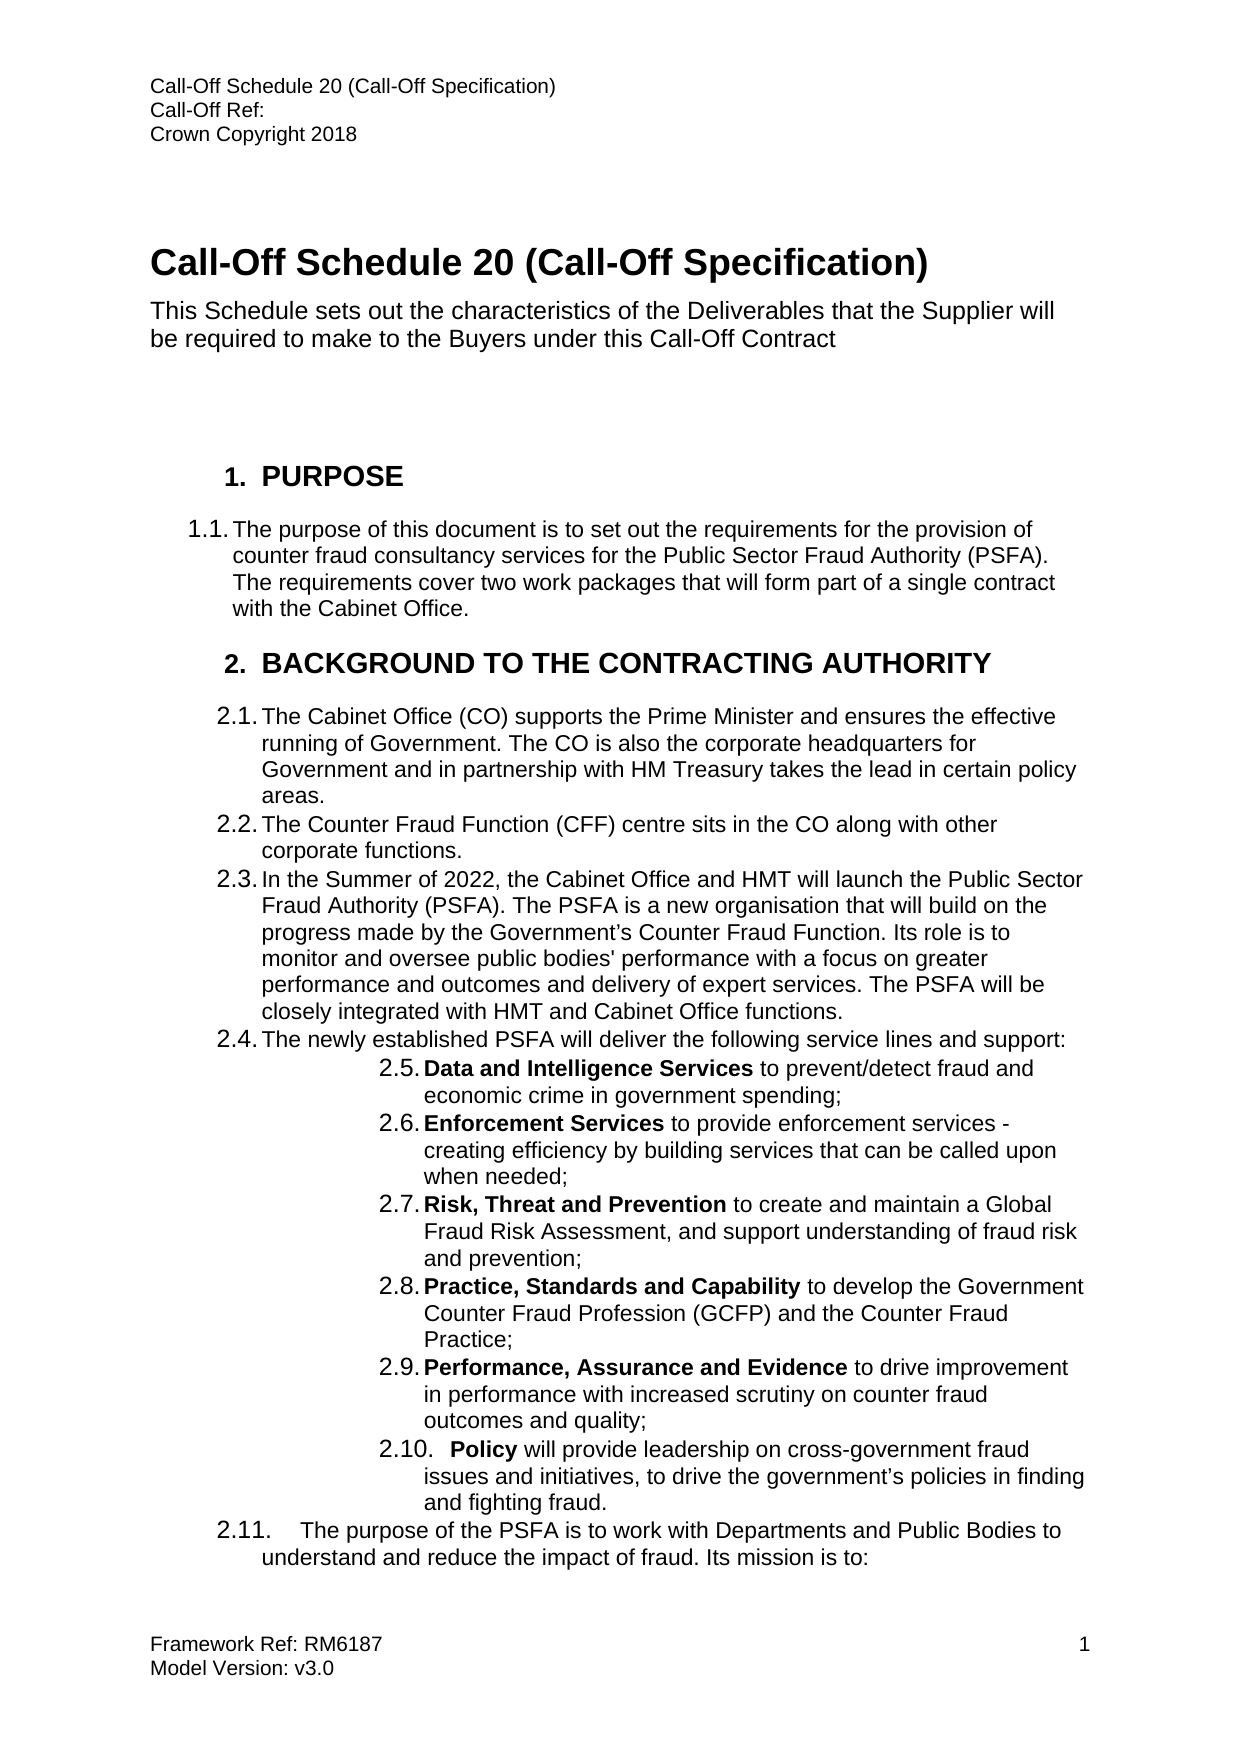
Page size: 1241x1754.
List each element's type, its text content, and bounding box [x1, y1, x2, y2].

list Risk, Threat and Prevention to create and maintain a Global Fraud Risk Assessment, and support understanding of fraud risk and prevention; [379, 1189, 1090, 1271]
subtitle Call-Off Schedule 20 (Call-Off Specification) [150, 240, 1090, 283]
subtitle PURPOSE [224, 459, 1090, 493]
list Policy will provide leadership on cross-government fraud issues and initiatives, to drive the government’s policies in finding and fighting fraud. [379, 1434, 1090, 1515]
list The Cabinet Office (CO) supports the Prime Minister and ensures the effective running of Government. The CO is also the corporate headquarters for Government and in partnership with HM Treasury takes the lead in certain policy areas. [216, 701, 1090, 808]
list The purpose of this document is to set out the requirements for the provision of counter fraud consultancy services for the Public Sector Fraud Authority (PSFA). The requirements cover two work packages that will form part of a single contract with the Cabinet Office. [187, 513, 1090, 621]
list Data and Intelligence Services to prevent/detect fraud and economic crime in government spending; [379, 1053, 1090, 1108]
list The newly established PSFA will deliver the following service lines and support: [216, 1024, 1090, 1053]
list In the Summer of 2022, the Cabinet Office and HMT will launch the Public Sector Fraud Authority (PSFA). The PSFA is a new organisation that will build on the progress made by the Government’s Counter Fraud Function. Its role is to monitor and oversee public bodies' performance with a focus on greater performance and outcomes and delivery of expert services. The PSFA will be closely integrated with HMT and Cabinet Office functions. [216, 864, 1090, 1024]
text This Schedule sets out the characteristics of the Deliverables that the Supplier will be required to make to the Buyers under this Call-Off Contract [150, 296, 1090, 353]
list Enforcement Services to provide enforcement services - creating efficiency by building services that can be called upon when needed; [379, 1108, 1090, 1189]
list The purpose of the PSFA is to work with Departments and Public Bodies to understand and reduce the impact of fraud. Its mission is to: [216, 1515, 1090, 1570]
list Practice, Standards and Capability to develop the Government Counter Fraud Profession (GCFP) and the Counter Fraud Practice; [379, 1271, 1090, 1352]
subtitle BACKGROUND TO THE CONTRACTING AUTHORITY [224, 646, 1090, 680]
list Performance, Assurance and Evidence to drive improvement in performance with increased scrutiny on counter fraud outcomes and quality; [379, 1352, 1090, 1434]
list The Counter Fraud Function (CFF) centre sits in the CO along with other corporate functions. [216, 808, 1090, 864]
